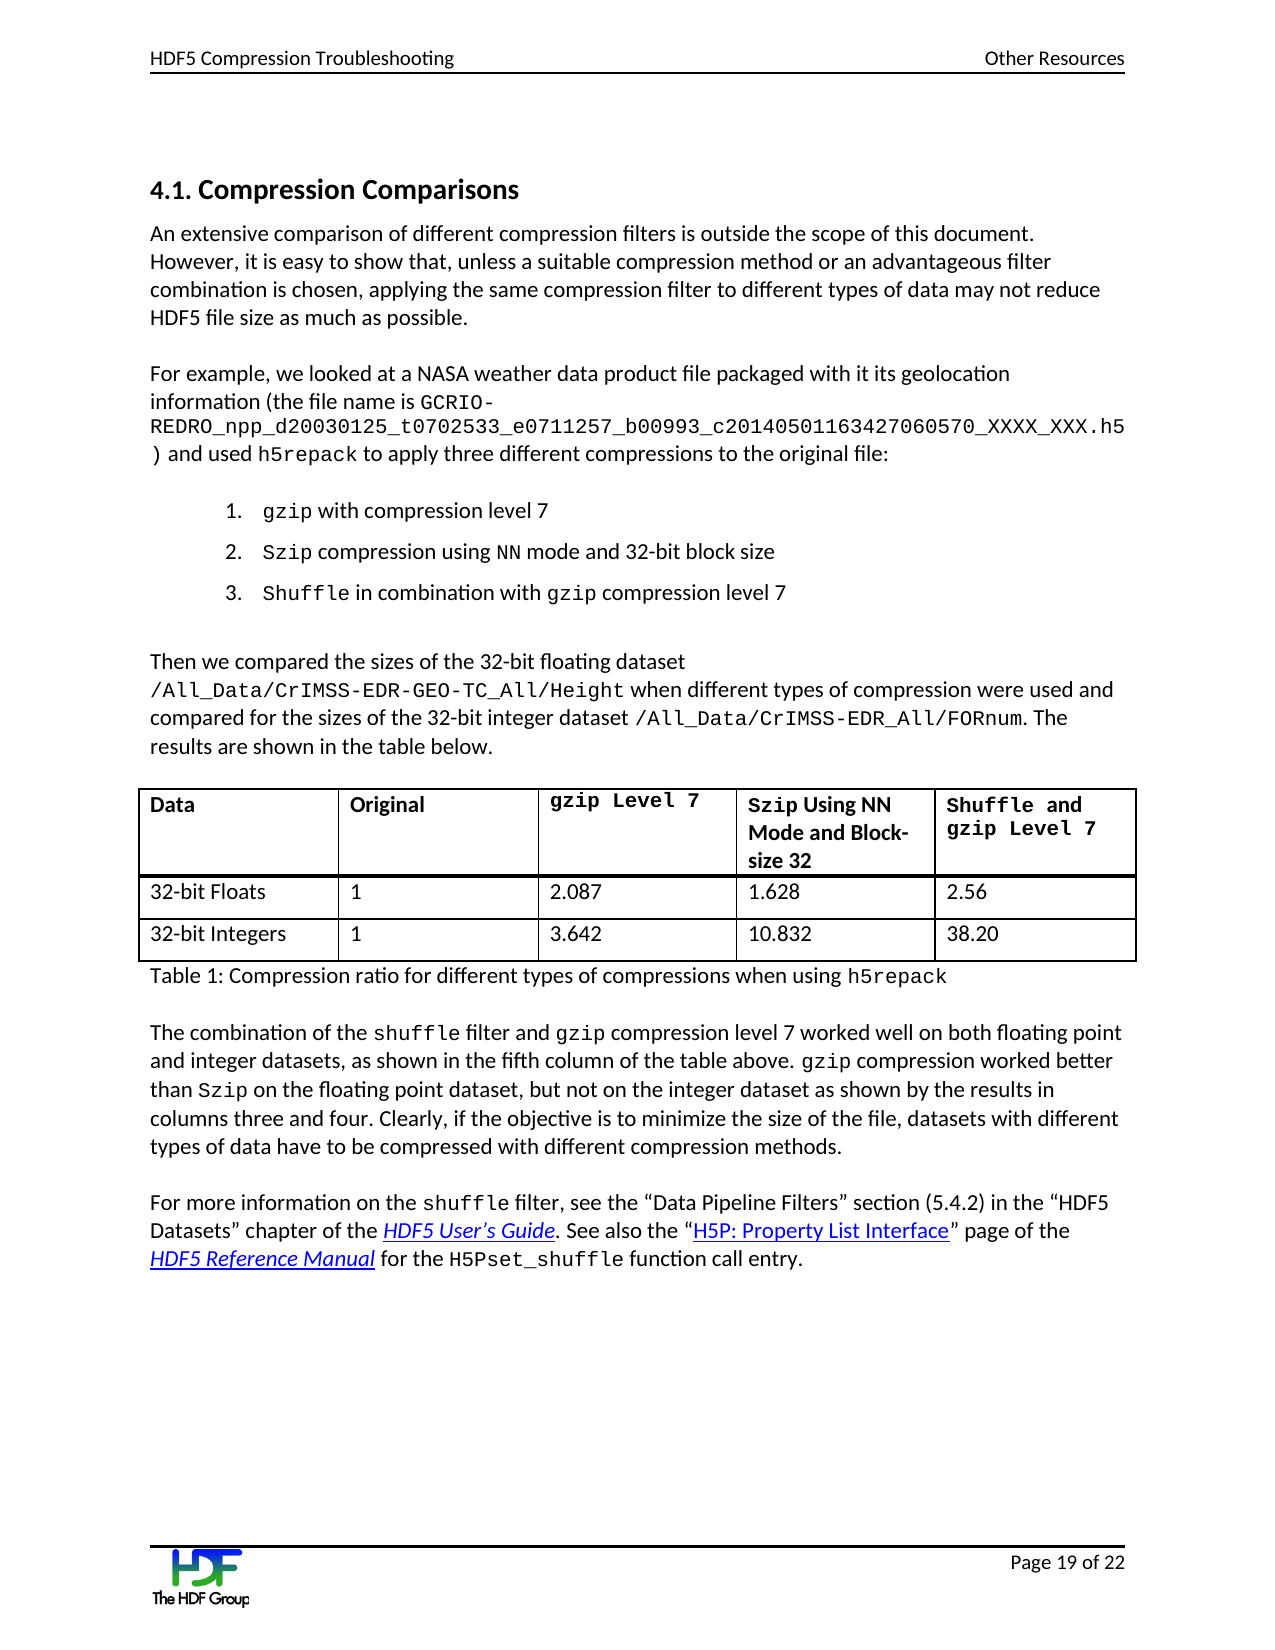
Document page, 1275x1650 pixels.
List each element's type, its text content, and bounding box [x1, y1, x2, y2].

table_cell 32-bit Floats [140, 878, 338, 918]
subtitle Compression Comparisons [150, 171, 1125, 206]
table_cell 3.642 [539, 920, 736, 960]
table_header Szip Using NN Mode and Block-size 32 [737, 790, 934, 874]
list gzip with compression level 7 [225, 496, 1125, 524]
list Szip compression using NN mode and 32-bit block size [225, 537, 1125, 565]
table_header Original [339, 790, 538, 874]
text For example, we looked at a NASA weather data product file packaged with it its geolocation information (the file name is GCRIO-REDRO_npp_d20030125_t0702533_e0711257_b00993_c20140501163427060570_XXXX_XXX.h5) and used h5repack to apply three different compressions to the original file: [150, 359, 1125, 468]
table_header Data [140, 790, 338, 874]
text Then we compared the sizes of the 32-bit floating dataset /All_Data/CrIMSS-EDR-GEO-TC_All/Height when different types of compression were used and compared for the sizes of the 32-bit integer dataset /All_Data/CrIMSS-EDR_All/FORnum. The results are shown in the table below. [150, 647, 1125, 760]
text The combination of the shuffle filter and gzip compression level 7 worked well on both floating point and integer datasets, as shown in the fifth column of the table above. gzip compression worked better than Szip on the floating point dataset, but not on the integer dataset as shown by the results in columns three and four. Clearly, if the objective is to minimize the size of the file, datasets with different types of data have to be compressed with different compression methods. [150, 1018, 1125, 1160]
table_cell 38.20 [936, 920, 1135, 960]
table_cell 10.832 [737, 920, 934, 960]
table_cell 1.628 [737, 878, 934, 918]
table_header Shuffle and gzip Level 7 [936, 790, 1135, 874]
table_cell 1 [339, 920, 538, 960]
table_cell 1 [339, 878, 538, 918]
text An extensive comparison of different compression filters is outside the scope of this document. However, it is easy to show that, unless a suitable compression method or an advantageous filter combination is chosen, applying the same compression filter to different types of data may not reduce HDF5 file size as much as possible. [150, 219, 1125, 331]
picture [152, 1549, 249, 1608]
table_cell 2.087 [539, 878, 736, 918]
list Shuffle in combination with gzip compression level 7 [225, 578, 1125, 606]
table_header gzip Level 7 [539, 790, 736, 874]
table_cell 32-bit Integers [140, 920, 338, 960]
table_cell 2.56 [936, 878, 1135, 918]
text For more information on the shuffle filter, see the “Data Pipeline Filters” section (5.4.2) in the “HDF5 Datasets” chapter of the HDF5 User’s Guide. See also the “H5P: Property List Interface” page of the HDF5 Reference Manual for the H5Pset_shuffle function call entry. [150, 1188, 1125, 1273]
